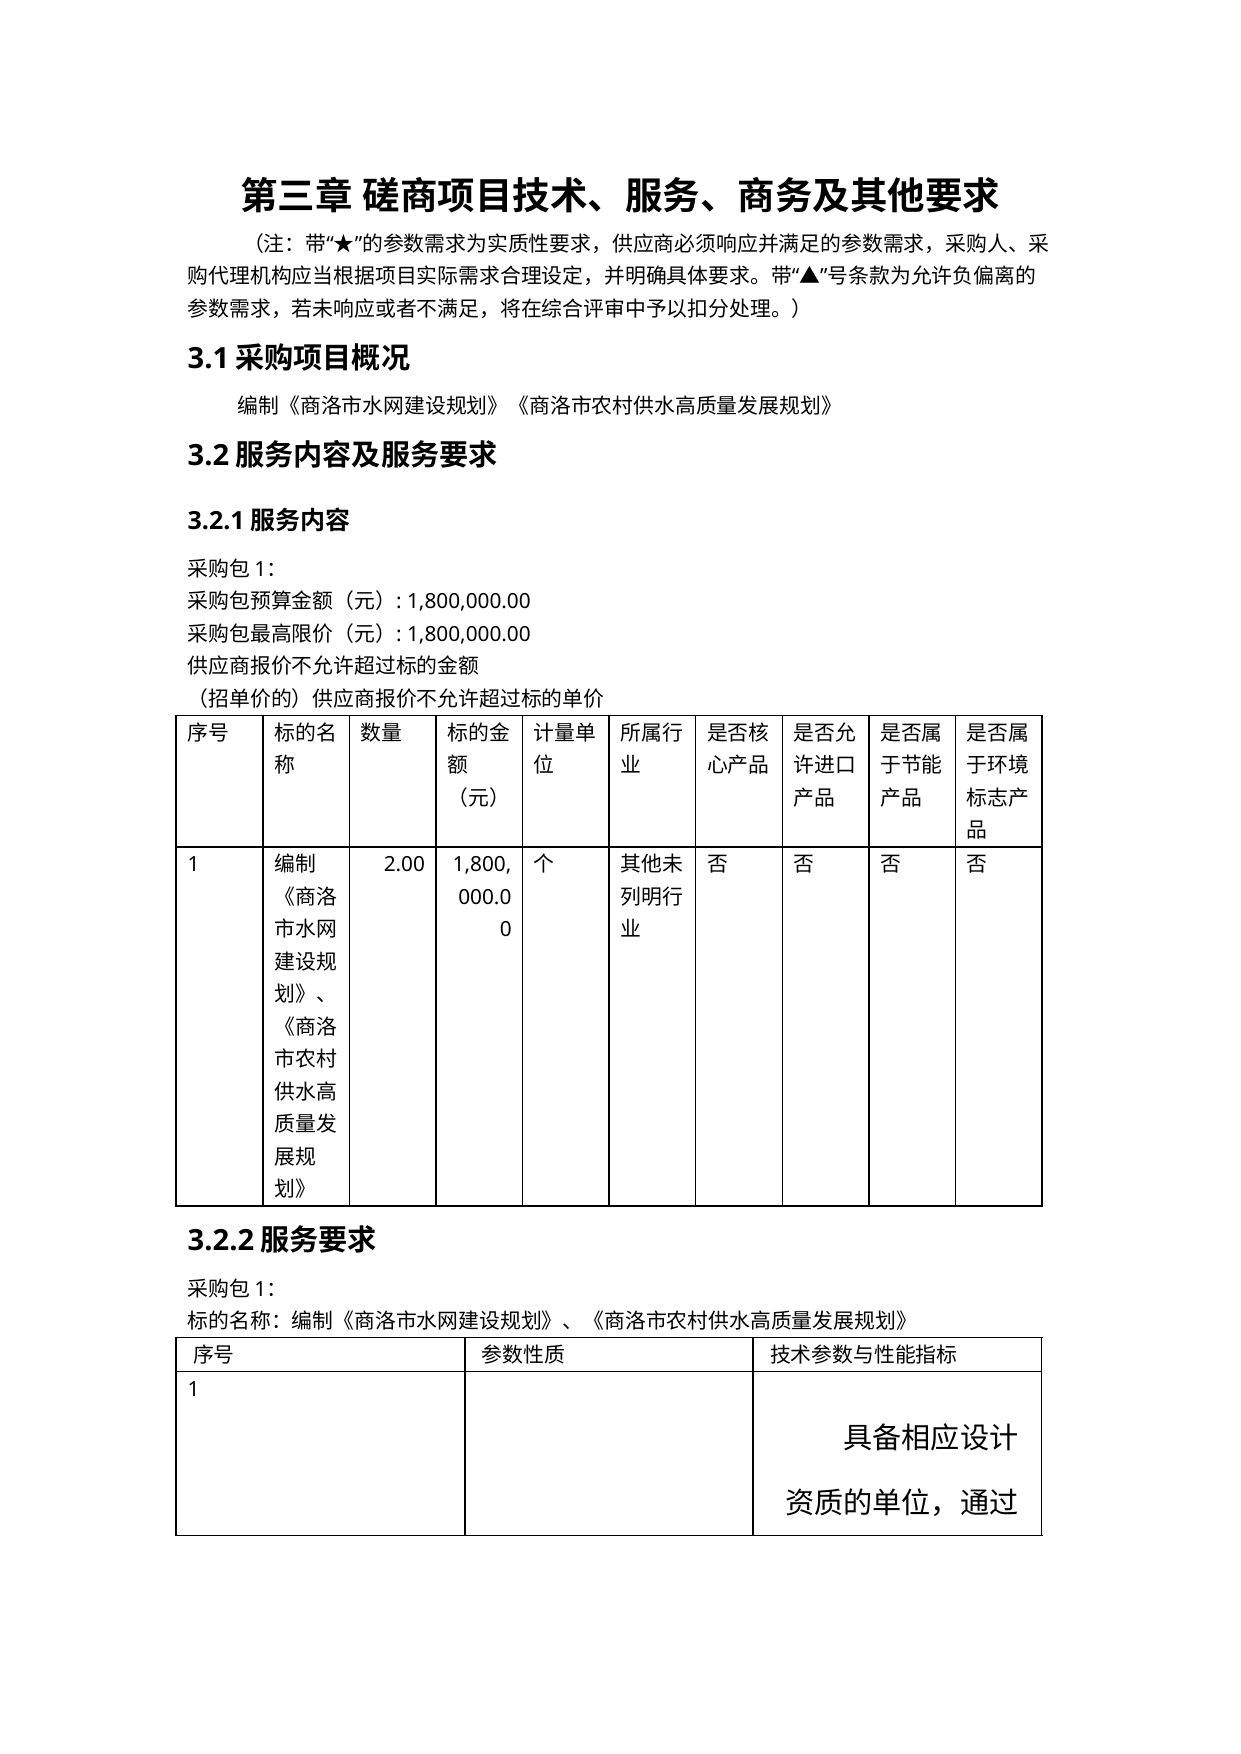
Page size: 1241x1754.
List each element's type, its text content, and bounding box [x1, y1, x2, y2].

table_cell 1 [177, 1372, 464, 1535]
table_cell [754, 1372, 1041, 1535]
text 采购包1： [187, 552, 1053, 584]
text 标的名称：编制《商洛市水网建设规划》、《商洛市农村供水高质量发展规划》 [187, 1304, 1053, 1337]
text 采购包最高限价（元）: 1,800,000.00 [187, 617, 1053, 649]
table_cell [466, 1372, 752, 1535]
text 3.2.2服务要求 [187, 1207, 1053, 1272]
table_header 是否允许进口产品 [783, 716, 868, 846]
table_cell 否 [870, 848, 955, 1205]
table_header 标的名称 [264, 716, 349, 846]
text 采购包1： [187, 1272, 1053, 1304]
table_cell 否 [696, 848, 782, 1205]
table_header 是否核心产品 [696, 716, 782, 846]
table_header 数量 [350, 716, 435, 846]
text 采购包预算金额（元）: 1,800,000.00 [187, 584, 1053, 617]
table_cell 1 [177, 848, 262, 1205]
table_header 标的金额 （元） [437, 716, 522, 846]
table_header 序号 [177, 716, 262, 846]
text 供应商报价不允许超过标的金额 [187, 649, 1053, 682]
table_header 所属行业 [610, 716, 695, 846]
text 3.2.1服务内容 [187, 487, 1053, 552]
table_header 技术参数与性能指标 [754, 1338, 1041, 1371]
text 第三章 磋商项目技术、服务、商务及其他要求 [187, 162, 1053, 227]
table_cell 否 [956, 848, 1041, 1205]
text 3.1采购项目概况 [187, 324, 1053, 389]
table_cell 否 [783, 848, 868, 1205]
table_header 是否属于节能产品 [870, 716, 955, 846]
table_header 序号 [177, 1338, 464, 1371]
table_cell 编制《商洛市水网建设规划》、《商洛市农村供水高质量发展规划》 [264, 848, 349, 1205]
table_cell 其他未列明行业 [610, 848, 695, 1205]
text （招单价的）供应商报价不允许超过标的单价 [187, 682, 1053, 714]
text 编制《商洛市水网建设规划》《商洛市农村供水高质量发展规划》 [187, 389, 1053, 422]
table_header 计量单位 [523, 716, 608, 846]
text 3.2服务内容及服务要求 [187, 422, 1053, 487]
table_cell 1,800,000.00 [437, 848, 522, 1205]
table_header 参数性质 [466, 1338, 752, 1371]
table_cell 2.00 [350, 848, 435, 1205]
table_header 是否属于环境标志产品 [956, 716, 1041, 846]
table_cell 个 [523, 848, 608, 1205]
text （注：带“★”的参数需求为实质性要求，供应商必须响应并满足的参数需求，采购人、采购代理机构应当根据项目实际需求合理设定，并明确具体要求。带“▲”号条款为允许负偏离的参数需求，若未响应或者不满足，将在综合评审中予以扣分处理。） [187, 227, 1053, 324]
